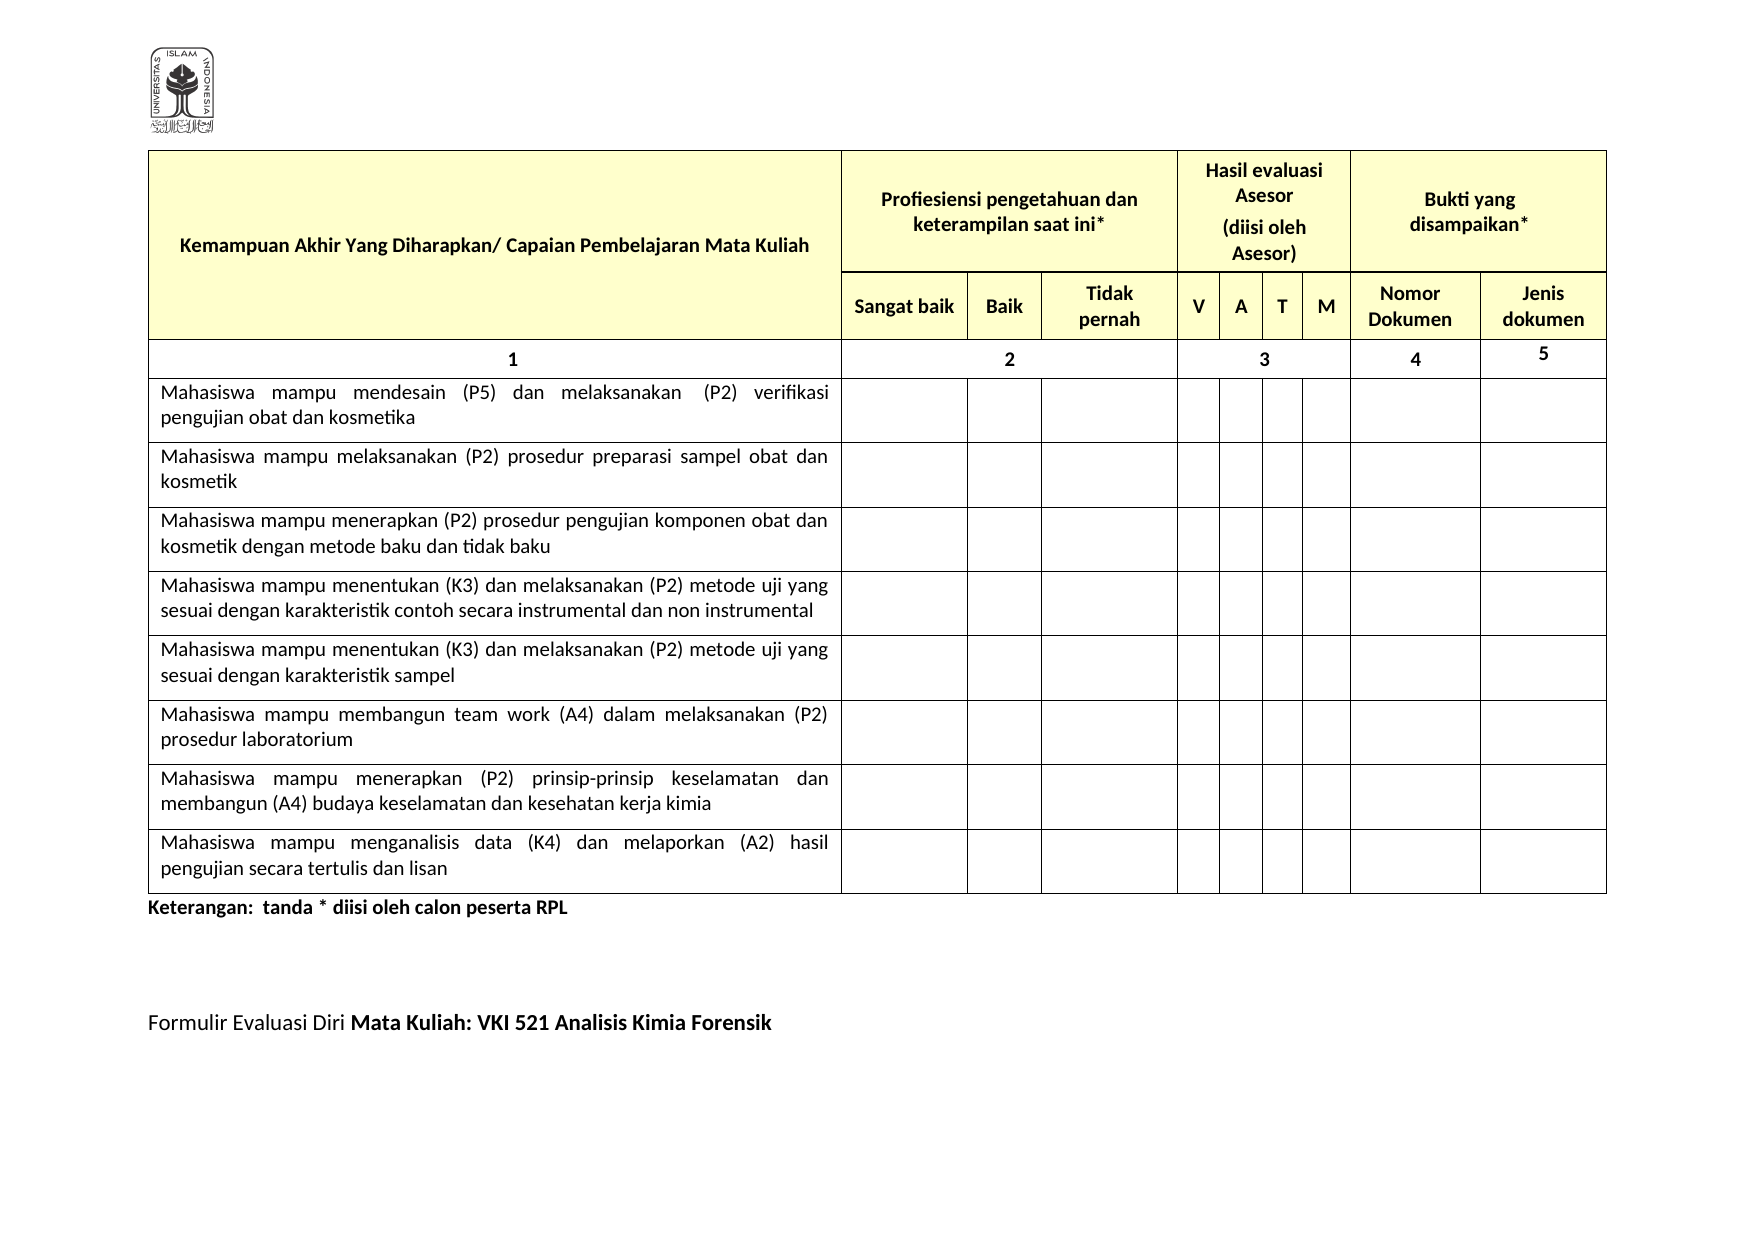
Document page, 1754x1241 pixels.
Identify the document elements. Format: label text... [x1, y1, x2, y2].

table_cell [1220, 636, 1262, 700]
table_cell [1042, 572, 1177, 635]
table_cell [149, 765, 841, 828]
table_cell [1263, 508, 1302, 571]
picture [133, 32, 231, 149]
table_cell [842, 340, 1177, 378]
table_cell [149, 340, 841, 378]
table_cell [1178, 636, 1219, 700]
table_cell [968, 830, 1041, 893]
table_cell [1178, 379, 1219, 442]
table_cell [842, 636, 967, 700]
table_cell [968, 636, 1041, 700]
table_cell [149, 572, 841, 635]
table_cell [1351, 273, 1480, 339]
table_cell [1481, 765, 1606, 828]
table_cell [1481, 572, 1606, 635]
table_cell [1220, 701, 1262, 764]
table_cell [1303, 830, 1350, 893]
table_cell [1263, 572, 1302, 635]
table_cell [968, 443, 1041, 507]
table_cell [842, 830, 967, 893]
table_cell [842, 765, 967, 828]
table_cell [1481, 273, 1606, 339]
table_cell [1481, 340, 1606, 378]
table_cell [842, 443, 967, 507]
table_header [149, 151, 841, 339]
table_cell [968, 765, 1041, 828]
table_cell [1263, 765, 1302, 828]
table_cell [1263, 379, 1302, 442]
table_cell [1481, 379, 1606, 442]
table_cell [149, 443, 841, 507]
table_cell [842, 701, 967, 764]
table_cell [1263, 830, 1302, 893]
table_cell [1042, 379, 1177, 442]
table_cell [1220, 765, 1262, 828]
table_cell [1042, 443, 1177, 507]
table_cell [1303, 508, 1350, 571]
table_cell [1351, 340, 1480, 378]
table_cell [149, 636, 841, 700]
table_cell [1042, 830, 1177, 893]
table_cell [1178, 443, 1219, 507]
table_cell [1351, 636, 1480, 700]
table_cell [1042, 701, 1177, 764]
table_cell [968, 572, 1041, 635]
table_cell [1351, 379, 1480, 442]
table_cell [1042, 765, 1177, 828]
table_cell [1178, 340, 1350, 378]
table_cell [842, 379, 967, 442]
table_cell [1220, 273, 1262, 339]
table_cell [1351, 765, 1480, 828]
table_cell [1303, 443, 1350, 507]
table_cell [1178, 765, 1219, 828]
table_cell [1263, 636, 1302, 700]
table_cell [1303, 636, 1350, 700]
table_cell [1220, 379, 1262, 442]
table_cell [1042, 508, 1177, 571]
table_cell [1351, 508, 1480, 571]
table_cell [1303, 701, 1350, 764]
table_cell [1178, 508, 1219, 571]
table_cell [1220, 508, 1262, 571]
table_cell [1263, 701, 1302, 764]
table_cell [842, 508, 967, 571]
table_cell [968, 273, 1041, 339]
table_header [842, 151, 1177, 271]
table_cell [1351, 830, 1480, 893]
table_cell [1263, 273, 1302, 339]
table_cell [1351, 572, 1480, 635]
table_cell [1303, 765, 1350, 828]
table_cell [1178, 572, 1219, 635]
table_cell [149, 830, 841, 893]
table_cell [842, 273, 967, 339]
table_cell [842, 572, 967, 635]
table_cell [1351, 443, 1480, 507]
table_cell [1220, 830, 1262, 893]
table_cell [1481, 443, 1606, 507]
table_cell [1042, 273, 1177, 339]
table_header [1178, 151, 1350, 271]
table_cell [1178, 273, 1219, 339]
text Formulir Evaluasi Diri Mata Kuliah: VKI 521 Analisis Kimia Forensik [148, 1008, 1607, 1036]
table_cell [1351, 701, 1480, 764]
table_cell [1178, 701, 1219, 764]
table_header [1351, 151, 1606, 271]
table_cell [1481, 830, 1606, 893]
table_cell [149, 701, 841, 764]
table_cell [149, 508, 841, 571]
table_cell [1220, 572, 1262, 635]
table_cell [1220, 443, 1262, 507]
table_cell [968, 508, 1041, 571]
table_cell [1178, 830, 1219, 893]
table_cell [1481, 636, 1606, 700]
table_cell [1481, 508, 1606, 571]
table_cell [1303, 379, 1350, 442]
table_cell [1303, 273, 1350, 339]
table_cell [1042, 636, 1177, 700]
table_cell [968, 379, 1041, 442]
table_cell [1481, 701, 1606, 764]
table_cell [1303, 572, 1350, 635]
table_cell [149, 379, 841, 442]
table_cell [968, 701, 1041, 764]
text Keterangan: tanda * diisi oleh calon peserta RPL [148, 894, 1607, 919]
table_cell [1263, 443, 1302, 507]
